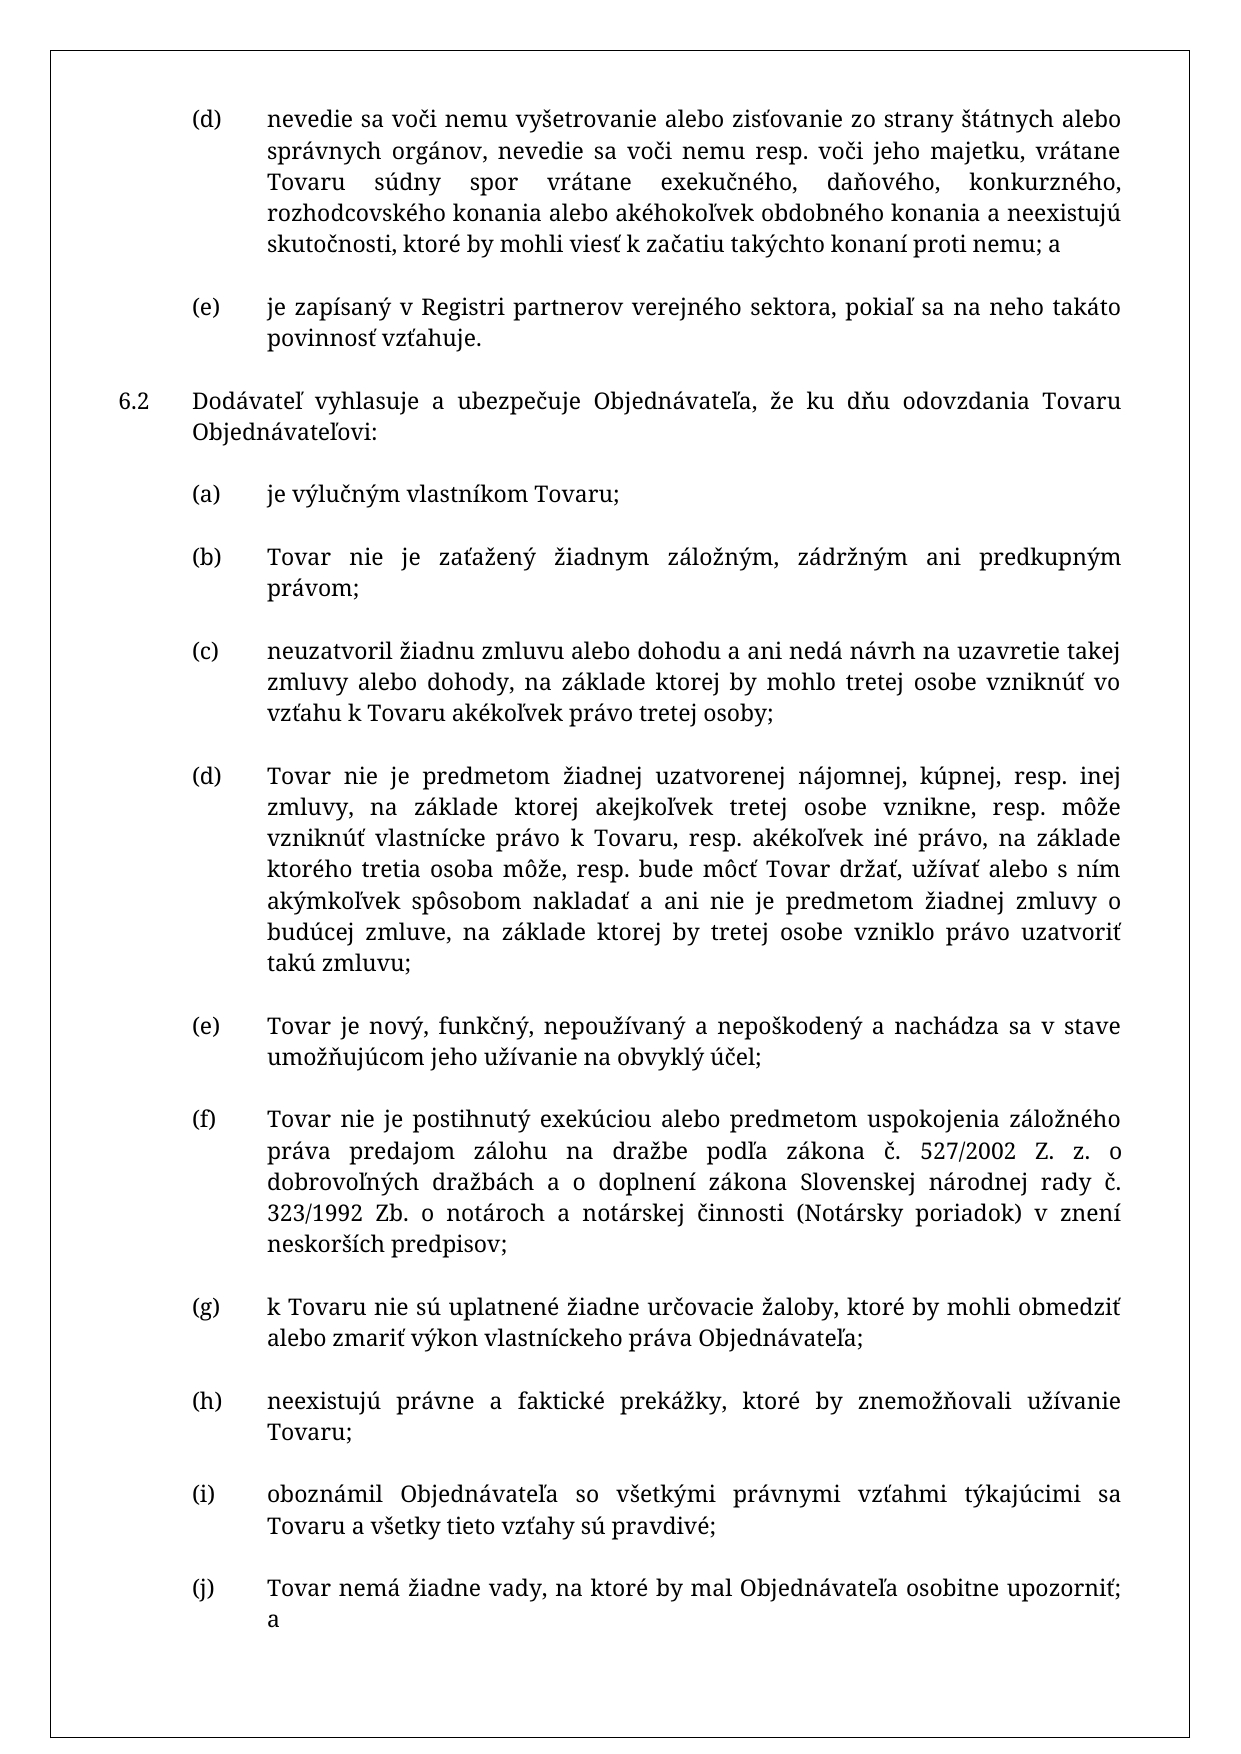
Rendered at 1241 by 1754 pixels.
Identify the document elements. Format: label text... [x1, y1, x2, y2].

list nevedie sa voči nemu vyšetrovanie alebo zisťovanie zo strany štátnych alebo správnych orgánov, nevedie sa voči nemu resp. voči jeho majetku, vrátane Tovaru súdny spor vrátane exekučného, daňového, konkurzného, rozhodcovského konania alebo akéhokoľvek obdobného konania a neexistujú skutočnosti, ktoré by mohli viesť k začatiu takýchto konaní proti nemu; a [192, 103, 1122, 259]
list Tovar nie je zaťažený žiadnym záložným, zádržným ani predkupným právom; [192, 541, 1122, 603]
list Tovar je nový, funkčný, nepoužívaný a nepoškodený a nachádza sa v stave umožňujúcom jeho užívanie na obvyklý účel; [192, 1009, 1122, 1072]
list neexistujú právne a faktické prekážky, ktoré by znemožňovali užívanie Tovaru; [192, 1384, 1122, 1447]
list Tovar nie je predmetom žiadnej uzatvorenej nájomnej, kúpnej, resp. inej zmluvy, na základe ktorej akejkoľvek tretej osobe vznikne, resp. môže vzniknúť vlastnícke právo k Tovaru, resp. akékoľvek iné právo, na základe ktorého tretia osoba môže, resp. bude môcť Tovar držať, užívať alebo s ním akýmkoľvek spôsobom nakladať a ani nie je predmetom žiadnej zmluvy o budúcej zmluve, na základe ktorej by tretej osobe vzniklo právo uzatvoriť takú zmluvu; [192, 759, 1122, 978]
list je zapísaný v Registri partnerov verejného sektora, pokiaľ sa na neho takáto povinnosť vzťahuje. [192, 291, 1122, 353]
list Tovar nemá žiadne vady, na ktoré by mal Objednávateľa osobitne upozorniť; a [192, 1572, 1122, 1634]
list oboznámil Objednávateľa so všetkými právnymi vzťahmi týkajúcimi sa Tovaru a všetky tieto vzťahy sú pravdivé; [192, 1478, 1122, 1541]
list Dodávateľ vyhlasuje a ubezpečuje Objednávateľa, že ku dňu odovzdania Tovaru Objednávateľovi: [118, 384, 1122, 447]
list je výlučným vlastníkom Tovaru; [192, 478, 1122, 509]
list Tovar nie je postihnutý exekúciou alebo predmetom uspokojenia záložného práva predajom zálohu na dražbe podľa zákona č. 527/2002 Z. z. o dobrovoľných dražbách a o doplnení zákona Slovenskej národnej rady č. 323/1992 Zb. o notároch a notárskej činnosti (Notársky poriadok) v znení neskorších predpisov; [192, 1103, 1122, 1259]
list neuzatvoril žiadnu zmluvu alebo dohodu a ani nedá návrh na uzavretie takej zmluvy alebo dohody, na základe ktorej by mohlo tretej osobe vzniknúť vo vzťahu k Tovaru akékoľvek právo tretej osoby; [192, 634, 1122, 728]
list k Tovaru nie sú uplatnené žiadne určovacie žaloby, ktoré by mohli obmedziť alebo zmariť výkon vlastníckeho práva Objednávateľa; [192, 1291, 1122, 1353]
